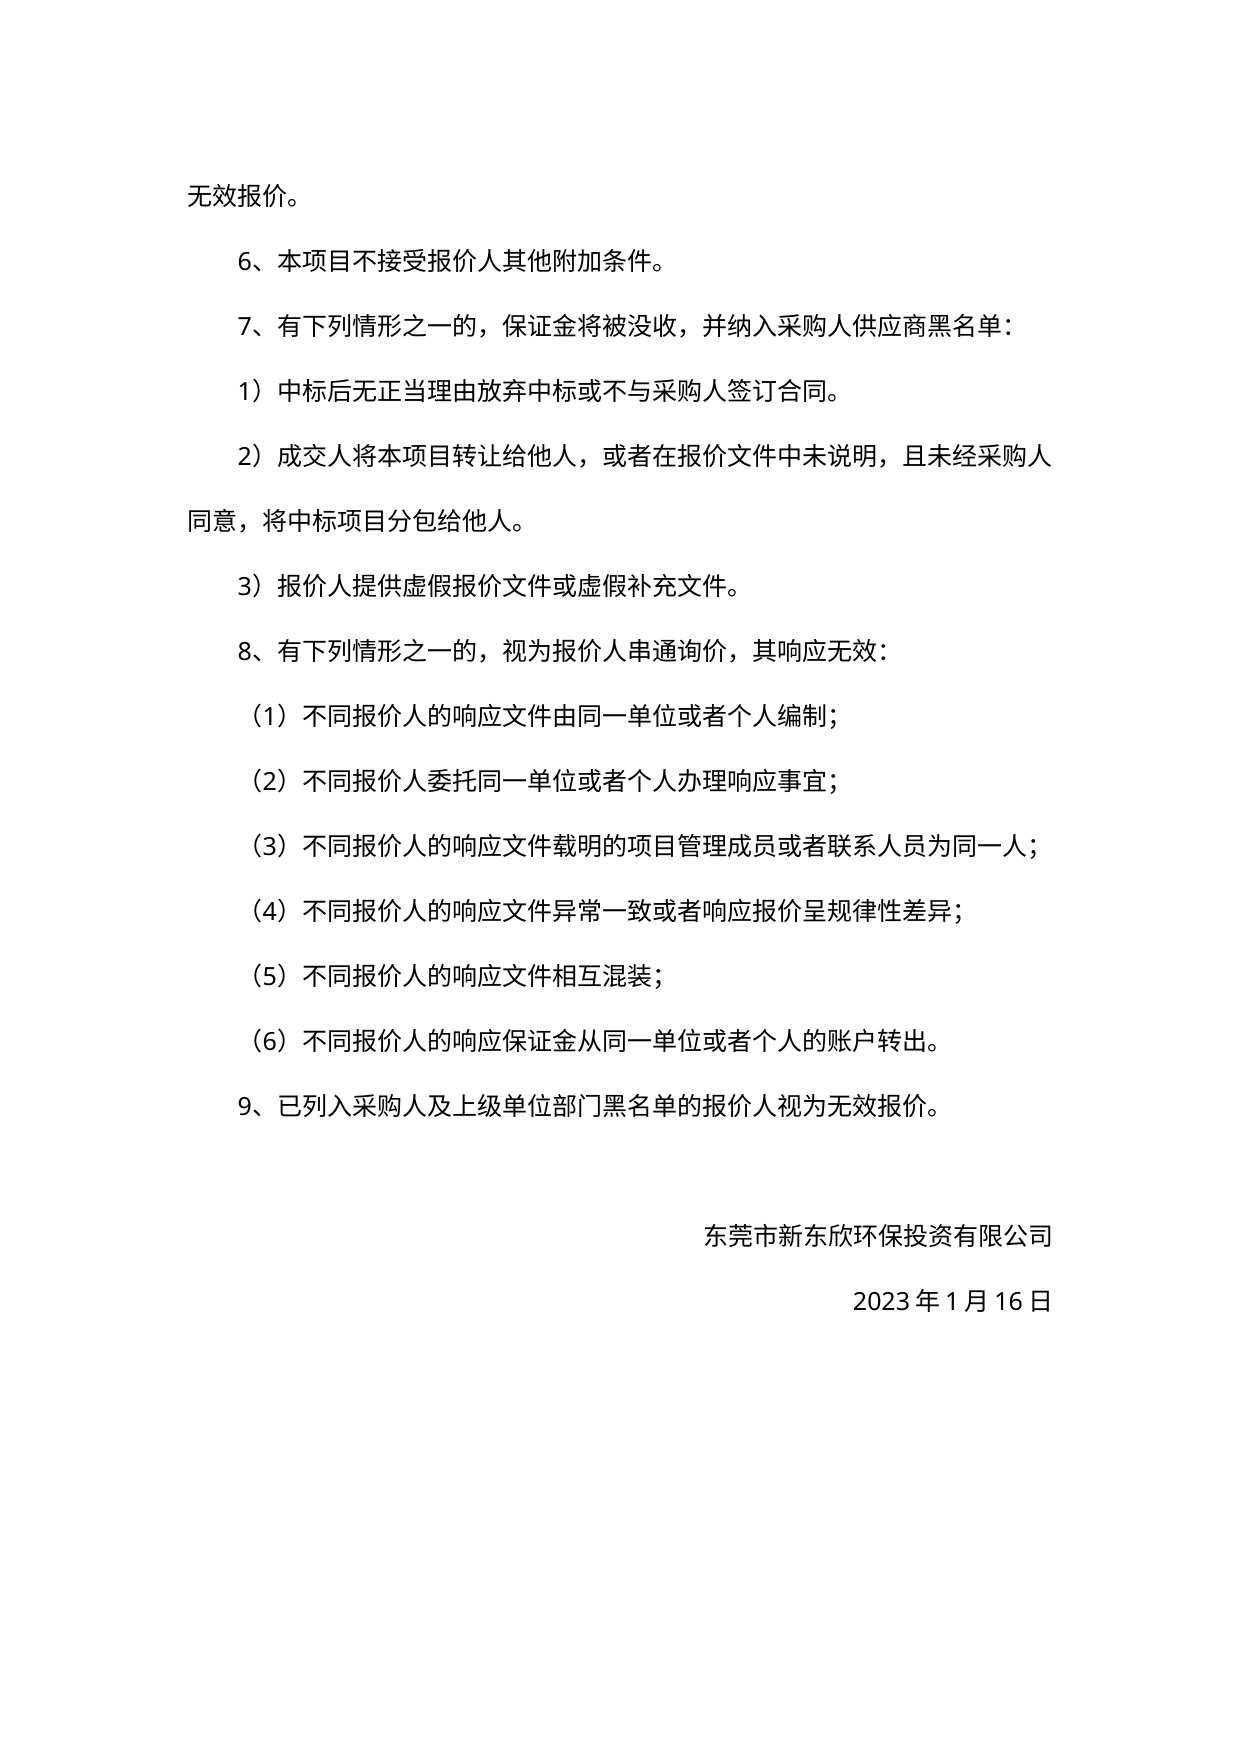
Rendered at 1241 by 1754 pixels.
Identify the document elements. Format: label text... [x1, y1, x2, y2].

text 1）中标后无正当理由放弃中标或不与采购人签订合同。 [187, 357, 1053, 422]
text （4）不同报价人的响应文件异常一致或者响应报价呈规律性差异； [187, 877, 1053, 942]
text 6、本项目不接受报价人其他附加条件。 [187, 227, 1053, 292]
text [187, 162, 1053, 227]
text （3）不同报价人的响应文件载明的项目管理成员或者联系人员为同一人； [187, 812, 1053, 877]
text （2）不同报价人委托同一单位或者个人办理响应事宜； [187, 747, 1053, 812]
text （5）不同报价人的响应文件相互混装； [187, 942, 1053, 1007]
text 3）报价人提供虚假报价文件或虚假补充文件。 [187, 552, 1053, 617]
text 东莞市新东欣环保投资有限公司 [187, 1202, 1053, 1267]
text 8、有下列情形之一的，视为报价人串通询价，其响应无效： [187, 617, 1053, 682]
text 2）成交人将本项目转让给他人，或者在报价文件中未说明，且未经采购人同意，将中标项目分包给他人。 [187, 422, 1053, 552]
text 2023年1月16日 [187, 1267, 1053, 1332]
text 9、已列入采购人及上级单位部门黑名单的报价人视为无效报价。 [187, 1072, 1053, 1137]
text （1）不同报价人的响应文件由同一单位或者个人编制； [187, 682, 1053, 747]
text （6）不同报价人的响应保证金从同一单位或者个人的账户转出。 [187, 1007, 1053, 1072]
text 7、有下列情形之一的，保证金将被没收，并纳入采购人供应商黑名单： [187, 292, 1053, 357]
